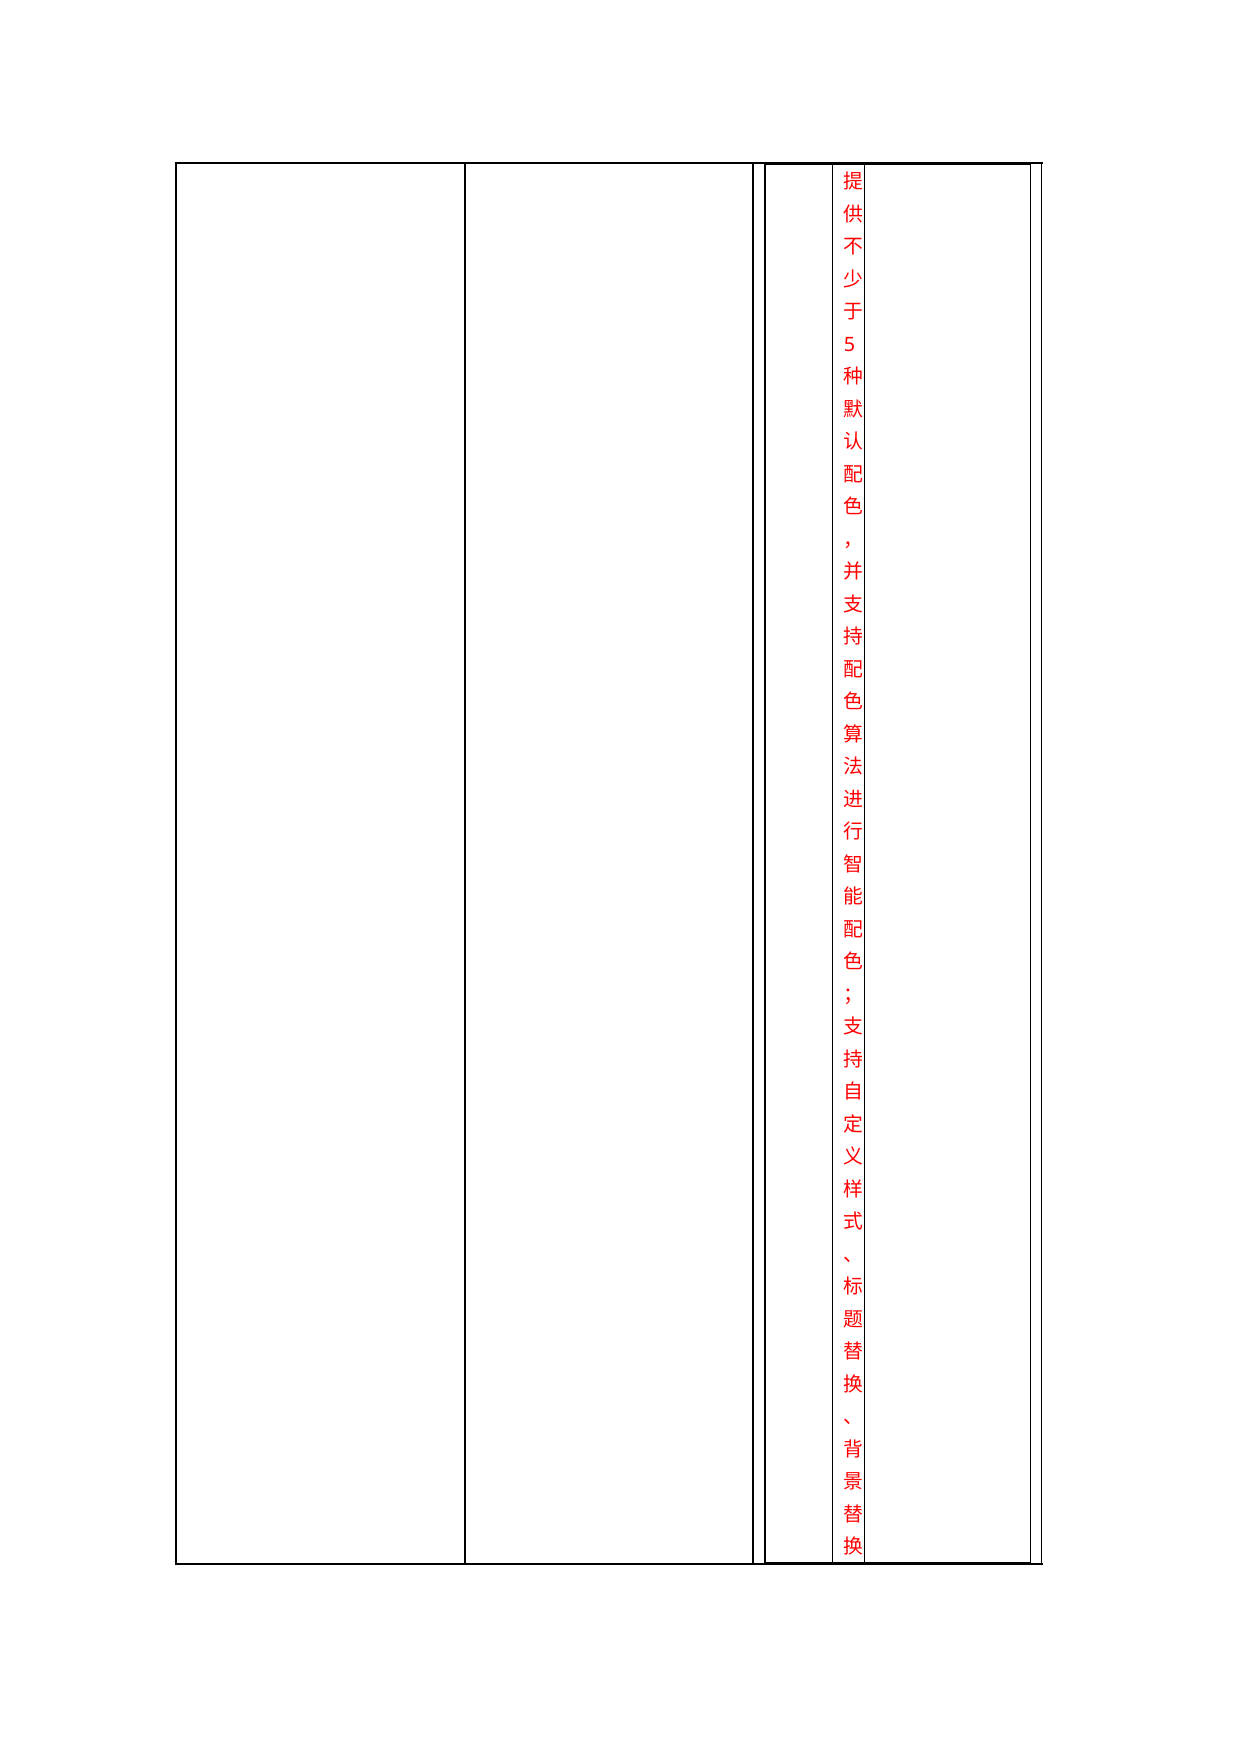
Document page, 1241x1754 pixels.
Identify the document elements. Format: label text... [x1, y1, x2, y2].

table_cell [466, 164, 752, 1563]
table_cell [766, 165, 832, 1562]
table_cell [1031, 164, 1041, 1563]
table_cell 1 [177, 164, 464, 1563]
table_cell [833, 165, 864, 1562]
table_cell [754, 164, 764, 1563]
table_cell [865, 165, 1030, 1562]
